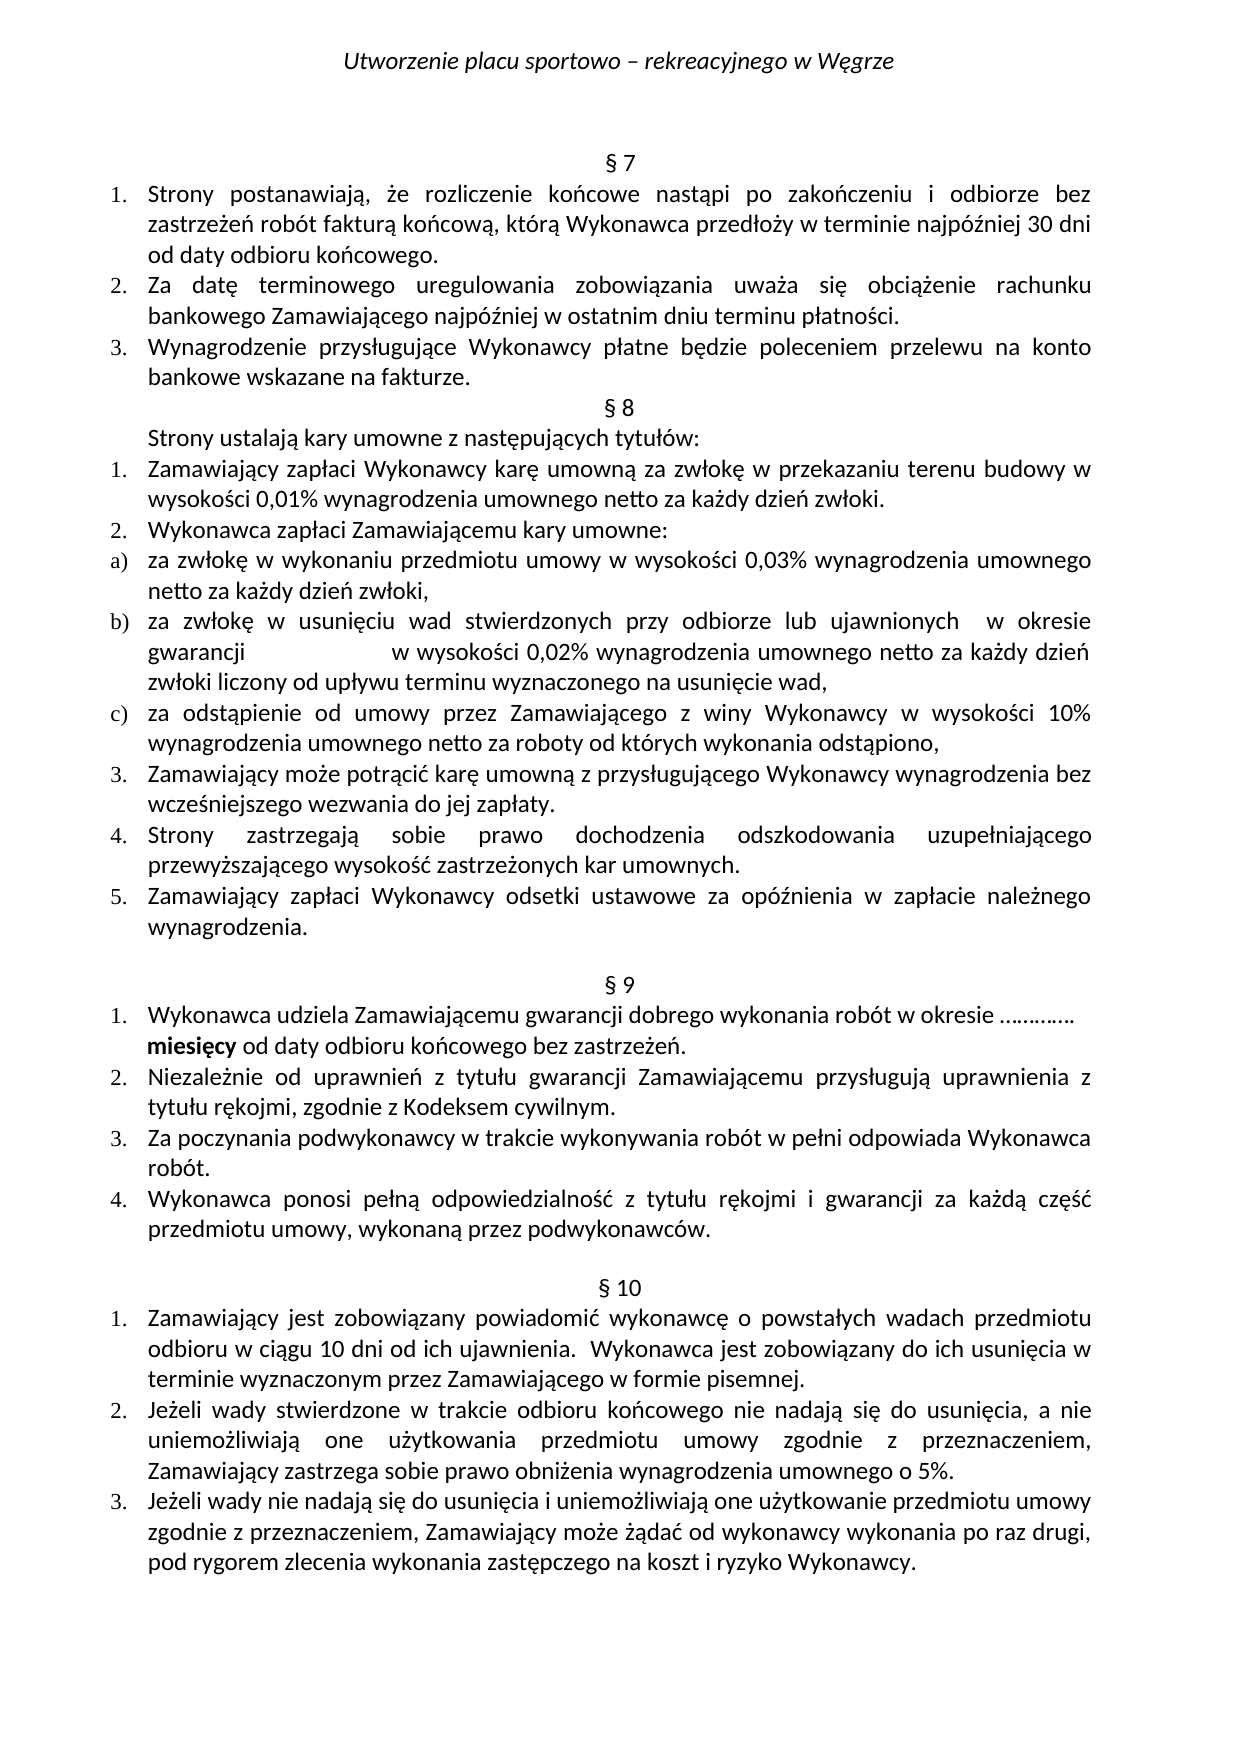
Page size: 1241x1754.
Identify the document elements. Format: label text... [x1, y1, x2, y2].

list Strony zastrzegają sobie prawo dochodzenia odszkodowania uzupełniającego przewyższającego wysokość zastrzeżonych kar umownych. [110, 819, 1093, 880]
list Jeżeli wady nie nadają się do usunięcia i uniemożliwiają one użytkowanie przedmiotu umowy zgodnie z przeznaczeniem, Zamawiający może żądać od wykonawcy wykonania po raz drugi, pod rygorem zlecenia wykonania zastępczego na koszt i ryzyko Wykonawcy. [110, 1486, 1093, 1577]
list Wykonawca udziela Zamawiającemu gwarancji dobrego wykonania robót w okresie …………. [110, 1000, 1093, 1030]
list Wykonawca ponosi pełną odpowiedzialność z tytułu rękojmi i gwarancji za każdą część przedmiotu umowy, wykonaną przez podwykonawców. [110, 1183, 1093, 1244]
list Zamawiający jest zobowiązany powiadomić wykonawcę o powstałych wadach przedmiotu odbioru w ciągu 10 dni od ich ujawnienia. Wykonawca jest zobowiązany do ich usunięcia w terminie wyznaczonym przez Zamawiającego w formie pisemnej. [110, 1302, 1093, 1394]
list Za datę terminowego uregulowania zobowiązania uważa się obciążenie rachunku bankowego Zamawiającego najpóźniej w ostatnim dniu terminu płatności. [110, 270, 1093, 331]
text miesięcy od daty odbioru końcowego bez zastrzeżeń. [147, 1030, 1093, 1061]
list Wykonawca zapłaci Zamawiającemu kary umowne: [110, 514, 1093, 544]
text § 8 [148, 392, 1093, 422]
subtitle § 10 [147, 1272, 1093, 1302]
text Strony ustalają kary umowne z następujących tytułów: [148, 422, 1093, 453]
subtitle § 9 [147, 969, 1093, 1000]
list Zamawiający zapłaci Wykonawcy karę umowną za zwłokę w przekazaniu terenu budowy w wysokości 0,01% wynagrodzenia umownego netto za każdy dzień zwłoki. [110, 453, 1093, 514]
list Wynagrodzenie przysługujące Wykonawcy płatne będzie poleceniem przelewu na konto bankowe wskazane na fakturze. [110, 331, 1093, 392]
list Strony postanawiają, że rozliczenie końcowe nastąpi po zakończeniu i odbiorze bez zastrzeżeń robót fakturą końcową, którą Wykonawca przedłoży w terminie najpóźniej 30 dni od daty odbioru końcowego. [110, 178, 1093, 270]
list Zamawiający może potrącić karę umowną z przysługującego Wykonawcy wynagrodzenia bez wcześniejszego wezwania do jej zapłaty. [110, 758, 1093, 819]
list za zwłokę w usunięciu wad stwierdzonych przy odbiorze lub ujawnionych w okresie gwarancji w wysokości 0,02% wynagrodzenia umownego netto za każdy dzień zwłoki liczony od upływu terminu wyznaczonego na usunięcie wad, [110, 605, 1093, 697]
list za odstąpienie od umowy przez Zamawiającego z winy Wykonawcy w wysokości 10% wynagrodzenia umownego netto za roboty od których wykonania odstąpiono, [110, 697, 1093, 758]
text § 7 [148, 148, 1093, 178]
list Jeżeli wady stwierdzone w trakcie odbioru końcowego nie nadają się do usunięcia, a nie uniemożliwiają one użytkowania przedmiotu umowy zgodnie z przeznaczeniem, Zamawiający zastrzega sobie prawo obniżenia wynagrodzenia umownego o 5%. [110, 1394, 1093, 1486]
list za zwłokę w wykonaniu przedmiotu umowy w wysokości 0,03% wynagrodzenia umownego netto za każdy dzień zwłoki, [110, 544, 1093, 605]
list Zamawiający zapłaci Wykonawcy odsetki ustawowe za opóźnienia w zapłacie należnego wynagrodzenia. [110, 880, 1093, 941]
list Za poczynania podwykonawcy w trakcie wykonywania robót w pełni odpowiada Wykonawca robót. [110, 1122, 1093, 1183]
list Niezależnie od uprawnień z tytułu gwarancji Zamawiającemu przysługują uprawnienia z tytułu rękojmi, zgodnie z Kodeksem cywilnym. [110, 1061, 1093, 1122]
